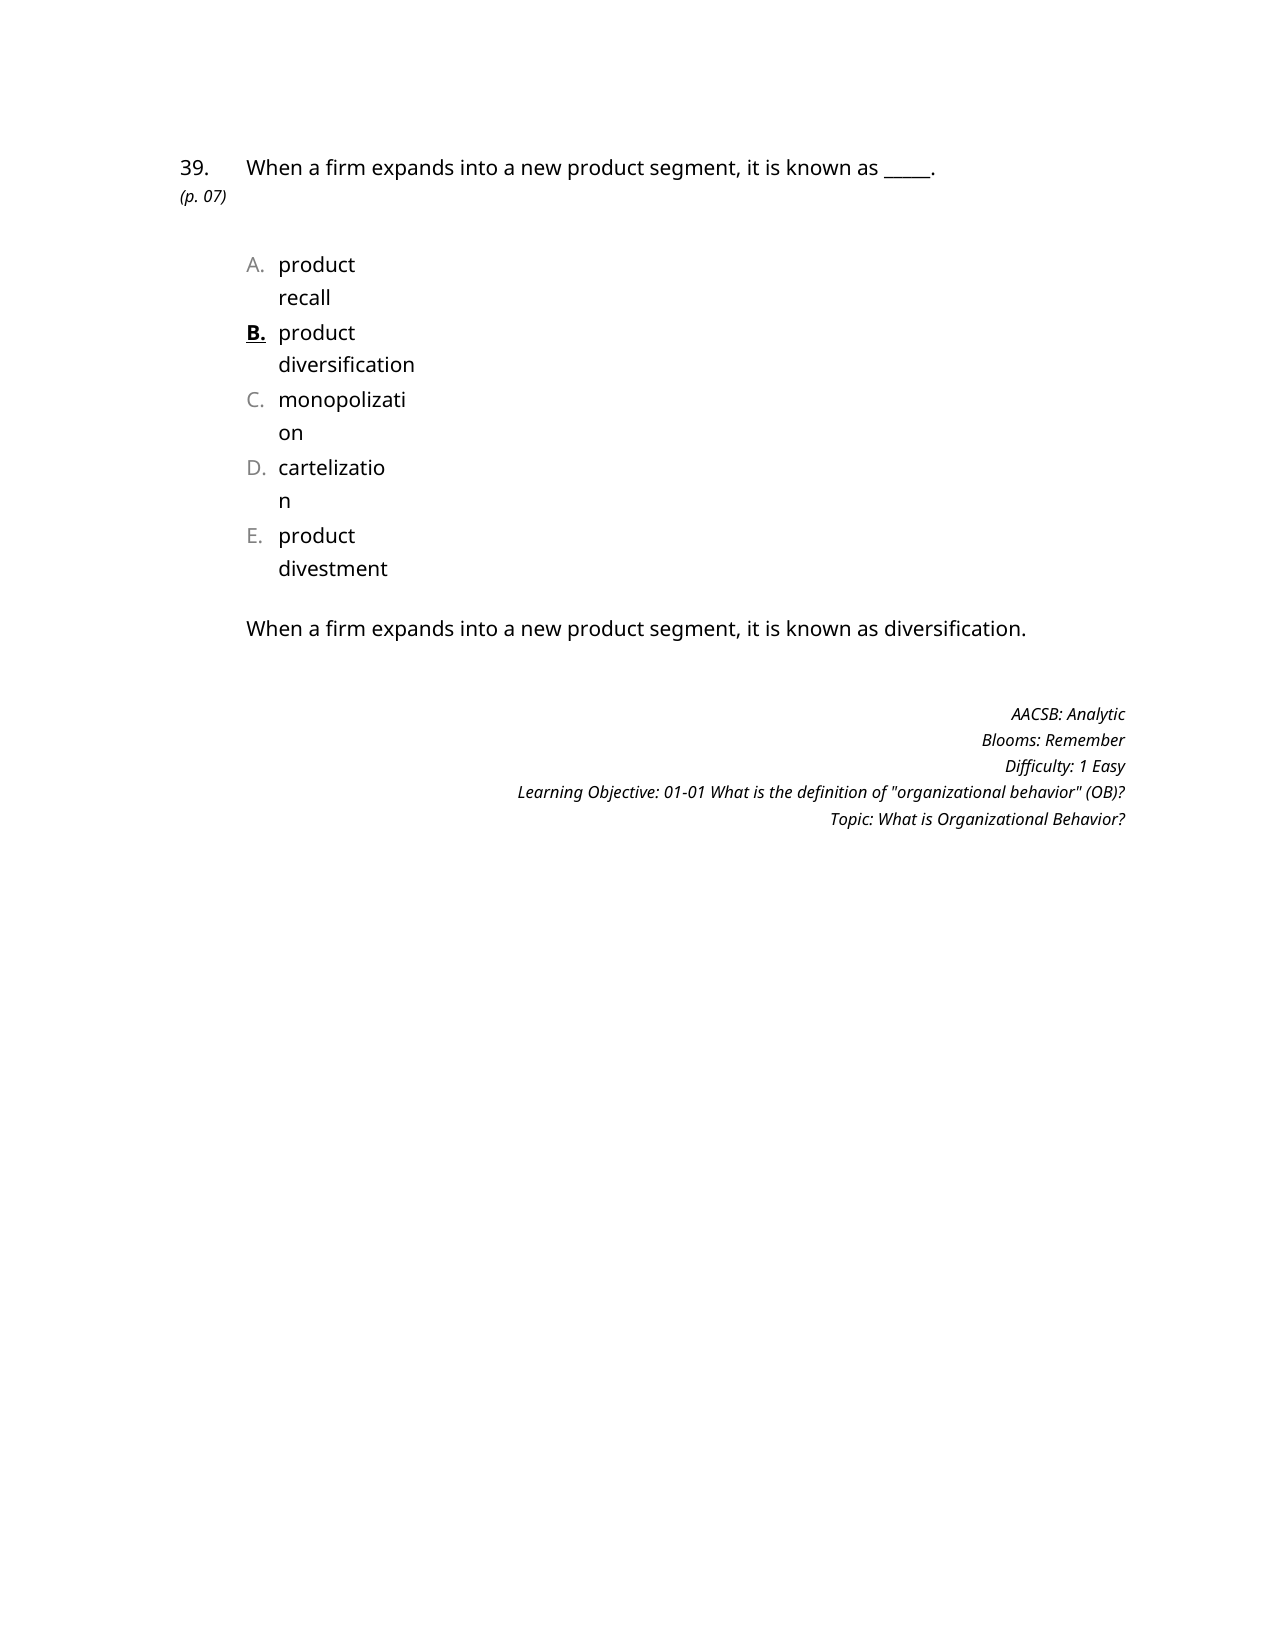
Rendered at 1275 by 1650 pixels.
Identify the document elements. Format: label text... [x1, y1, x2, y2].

table_header AACSB: Analytic Blooms: Remember Difficulty: 1 Easy Learning Objective: 01-01 What is the definition of "organizational behavior" (OB)? Topic: What is Organizational Behavior? [180, 703, 1125, 866]
table_header When a firm expands into a new product segment, it is known as _____. When a firm expands into a new product segment, it is known as diversification. [246, 153, 1125, 674]
table_header 39. (p. 07) [180, 153, 246, 674]
